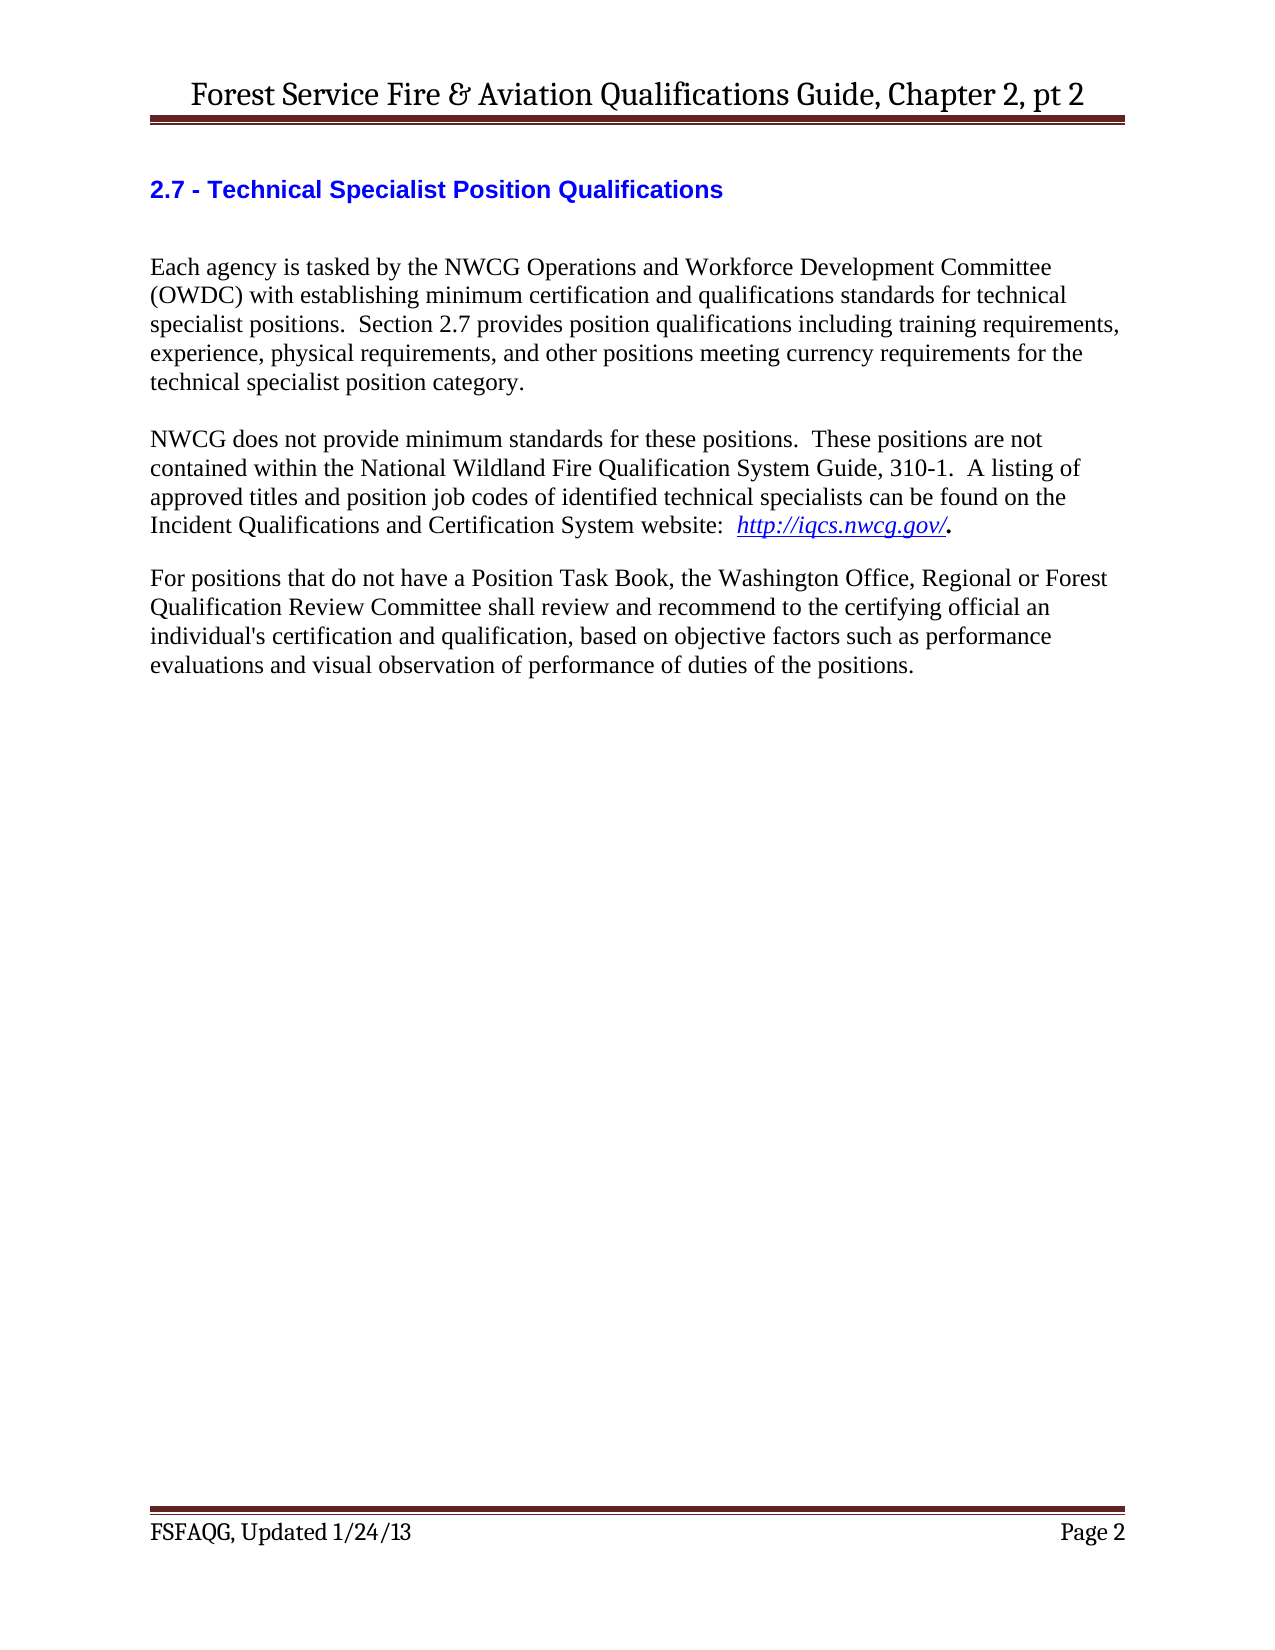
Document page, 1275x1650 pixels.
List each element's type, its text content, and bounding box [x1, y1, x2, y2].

text NWCG does not provide minimum standards for these positions. These positions are not contained within the National Wildland Fire Qualification System Guide, 310-1. A listing of approved titles and position job codes of identified technical specialists can be found on the Incident Qualifications and Certification System website: http://iqcs.nwcg.gov/. [150, 424, 1125, 539]
text For positions that do not have a Position Task Book, the Washington Office, Regional or Forest Qualification Review Committee shall review and recommend to the certifying official an individual's certification and qualification, based on objective factors such as performance evaluations and visual observation of performance of duties of the positions. [150, 563, 1125, 678]
subtitle 2.7 - Technical Specialist Position Qualifications [150, 175, 1125, 204]
text Each agency is tasked by the NWCG Operations and Workforce Development Committee (OWDC) with establishing minimum certification and qualifications standards for technical specialist positions. Section 2.7 provides position qualifications including training requirements, experience, physical requirements, and other positions meeting currency requirements for the technical specialist position category. [150, 252, 1125, 396]
